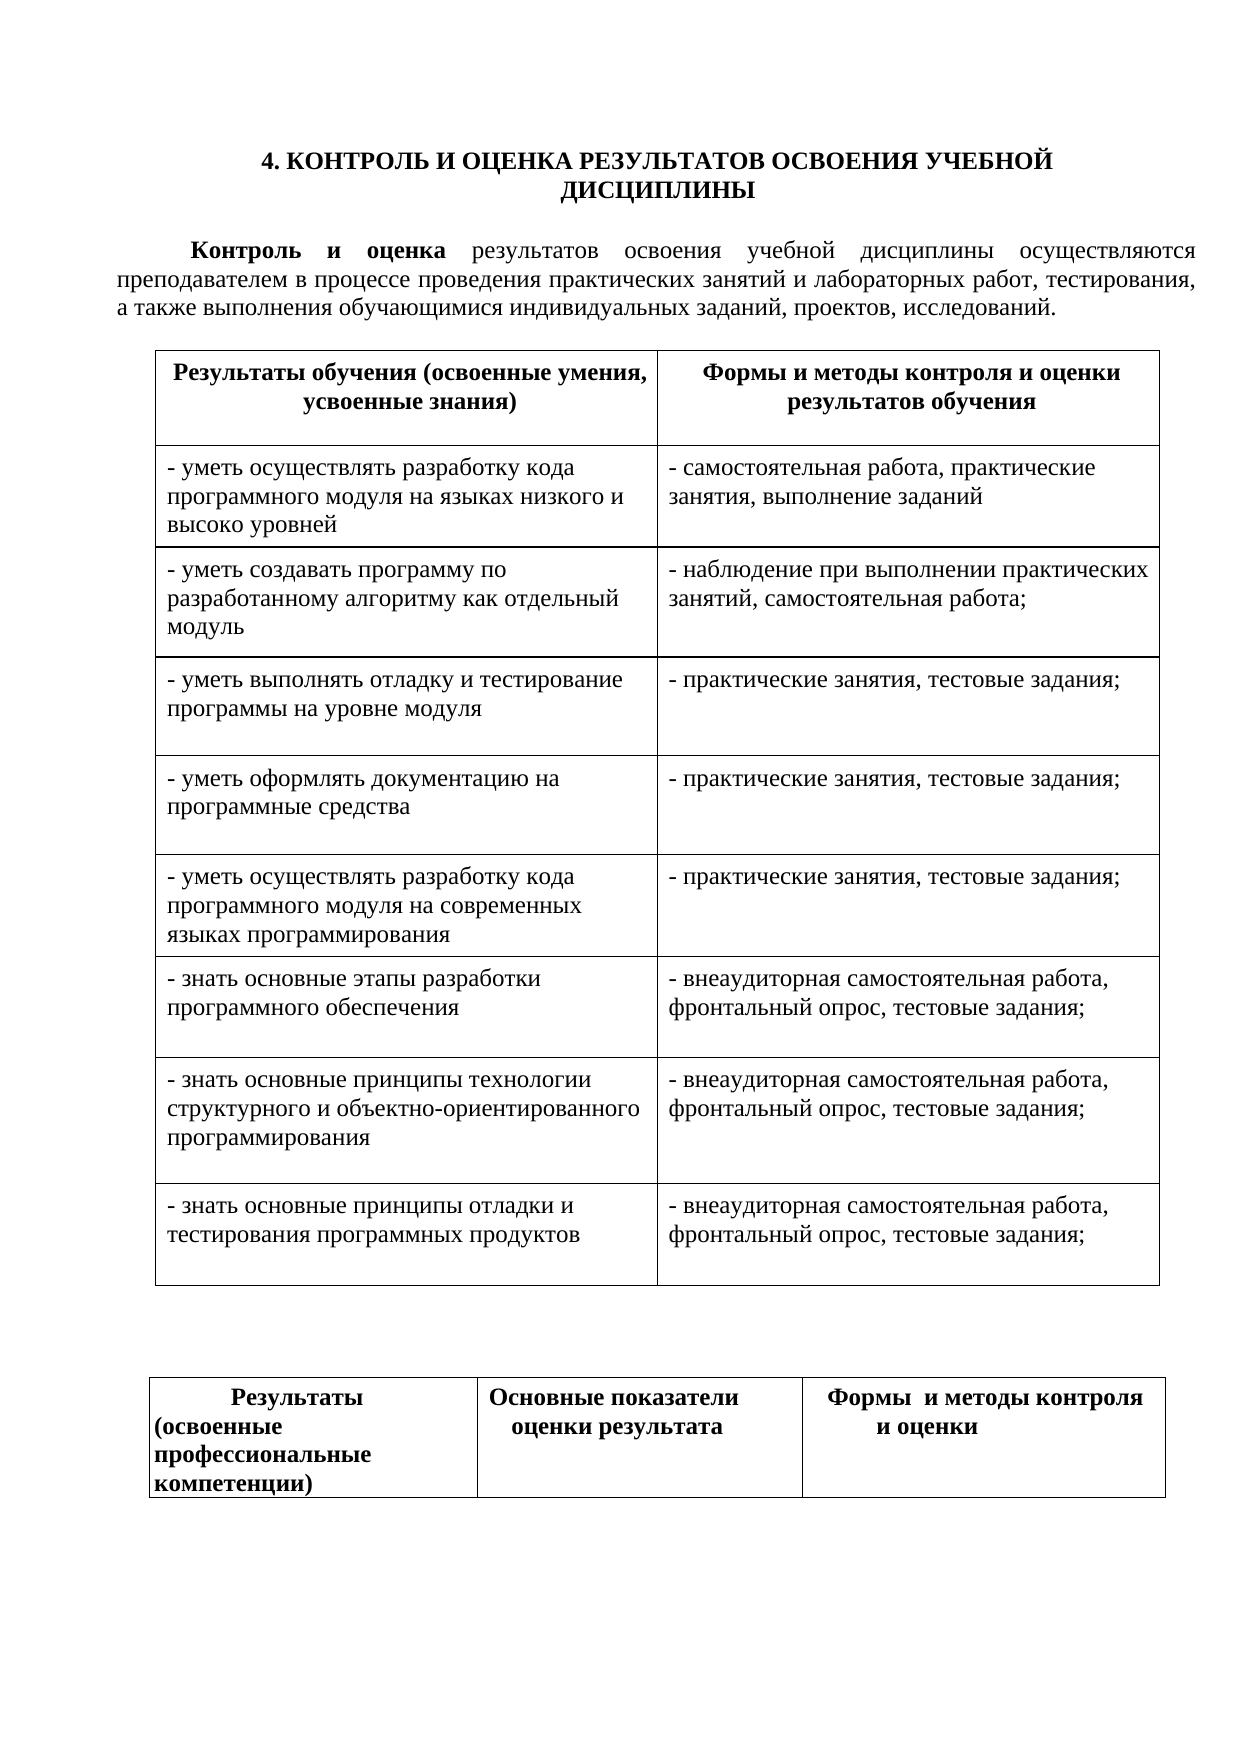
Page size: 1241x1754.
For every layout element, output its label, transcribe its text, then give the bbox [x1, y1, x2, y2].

subtitle 4. КОНТРОЛЬ И ОЦЕНКА РЕЗУЛЬТАТОВ ОСВОЕНИЯ УЧЕБНОЙ [132, 146, 1183, 175]
table_cell - внеаудиторная самостоятельная работа, фронтальный опрос, тестовые задания; [658, 1184, 1159, 1285]
table_header Формы и методы контроля и оценки результатов обучения [658, 351, 1159, 445]
table_cell - знать основные этапы разработки программного обеспечения [156, 957, 657, 1057]
table_cell - уметь оформлять документацию на программные средства [156, 756, 657, 854]
table_header Основные показатели оценки результата [478, 1378, 802, 1497]
text ДИСЦИПЛИНЫ [133, 175, 1183, 204]
table_cell - практические занятия, тестовые задания; [658, 658, 1159, 755]
table_header Результаты (освоенные профессиональные компетенции) [150, 1378, 477, 1497]
table_cell - уметь создавать программу по разработанному алгоритму как отдельный модуль [156, 548, 657, 656]
table_header Формы и методы контроля и оценки [803, 1378, 1165, 1497]
table_cell - уметь осуществлять разработку кода программного модуля на современных языках программирования [156, 855, 657, 956]
table_cell - знать основные принципы отладки и тестирования программных продуктов [156, 1184, 657, 1285]
table_cell - наблюдение при выполнении практических занятий, самостоятельная работа; [658, 548, 1159, 656]
table_cell - практические занятия, тестовые задания; [658, 756, 1159, 854]
table_cell - внеаудиторная самостоятельная работа, фронтальный опрос, тестовые задания; [658, 957, 1159, 1057]
table_cell - уметь выполнять отладку и тестирование программы на уровне модуля [156, 658, 657, 755]
table_cell - практические занятия, тестовые задания; [658, 855, 1159, 956]
table_cell - внеаудиторная самостоятельная работа, фронтальный опрос, тестовые задания; [658, 1058, 1159, 1183]
table_cell - уметь осуществлять разработку кода программного модуля на языках низкого и высоко уровней [156, 446, 657, 546]
table_cell - самостоятельная работа, практические занятия, выполнение заданий [658, 446, 1159, 546]
table_header Результаты обучения (освоенные умения, усвоенные знания) [156, 351, 657, 445]
text Контроль и оценка результатов освоения учебной дисциплины осуществляются преподавателем в процессе проведения практических занятий и лабораторных работ, тестирования, а также выполнения обучающимися индивидуальных заданий, проектов, исследований. [117, 235, 1196, 321]
table_cell - знать основные принципы технологии структурного и объектно-ориентированного программирования [156, 1058, 657, 1183]
